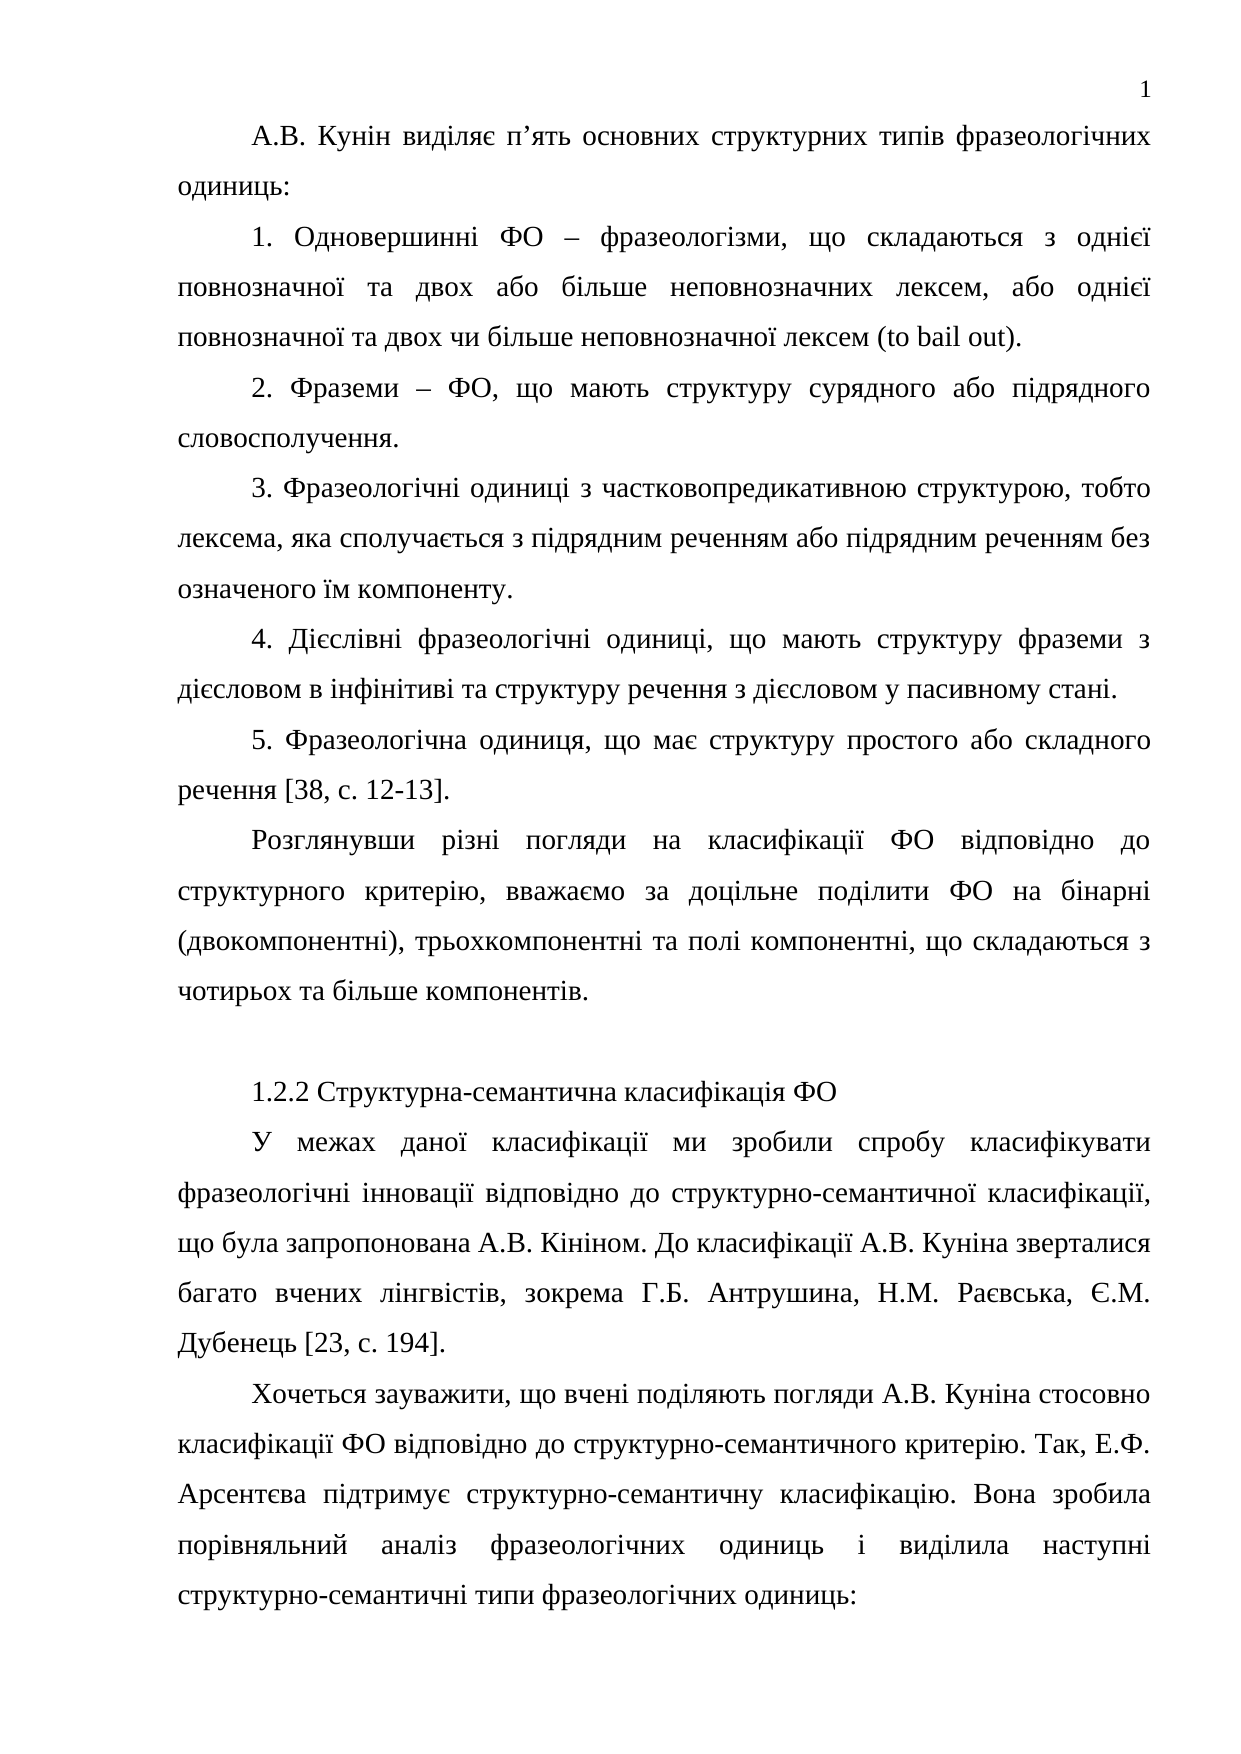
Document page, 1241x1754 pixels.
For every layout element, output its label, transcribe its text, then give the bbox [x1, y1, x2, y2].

text 1. Одновершинні ФО – фразеологізми, що складаються з однієї повнозначної та двох або більше неповнозначних лексем, або однієї повнозначної та двох чи більше неповнозначної лексем (to bail out). [177, 219, 1152, 353]
text 1.2.2 Структурна-семантична класифікація ФО [177, 1074, 1152, 1108]
text Розглянувши різні погляди на класифікації ФО відповідно до структурного критерію, вважаємо за доцільне поділити ФО на бінарні (двокомпонентні), трьохкомпонентні та полі компонентні, що складаються з чотирьох та більше компонентів. [177, 822, 1152, 1007]
text 4. Дієслівні фразеологічні одиниці, що мають структуру фраземи з дієсловом в інфінітиві та структуру речення з дієсловом у пасивному стані. [177, 621, 1152, 705]
text 2. Фраземи – ФО, що мають структуру сурядного або підрядного словосполучення. [177, 370, 1152, 453]
text А.В. Кунін виділяє п’ять основних структурних типів фразеологічних одиниць: [177, 118, 1152, 202]
text Хочеться зауважити, що вчені поділяють погляди А.В. Куніна стосовно класифікації ФО відповідно до структурно-семантичного критерію. Так, Е.Ф. Арсентєва підтримує структурно-семантичну класифікацію. Вона зробила порівняльний аналіз фразеологічних одиниць і виділила наступні структурно-семантичні типи фразеологічних одиниць: [177, 1376, 1152, 1611]
text У межах даної класифікації ми зробили спробу класифікувати фразеологічні інновації відповідно до структурно-семантичної класифікації, що була запропонована А.В. Кініном. До класифікації А.В. Куніна зверталися багато вчених лінгвістів, зокрема Г.Б. Антрушина, Н.М. Раєвська, Є.М. Дубенець [23, с. 194]. [177, 1124, 1152, 1359]
text 3. Фразеологічні одиниці з частковопредикативною структурою, тобто лексема, яка сполучається з підрядним реченням або підрядним реченням без означеного їм компоненту. [177, 470, 1152, 604]
text 5. Фразеологічна одиниця, що має структуру простого або складного речення [38, с. 12-13]. [177, 722, 1152, 806]
